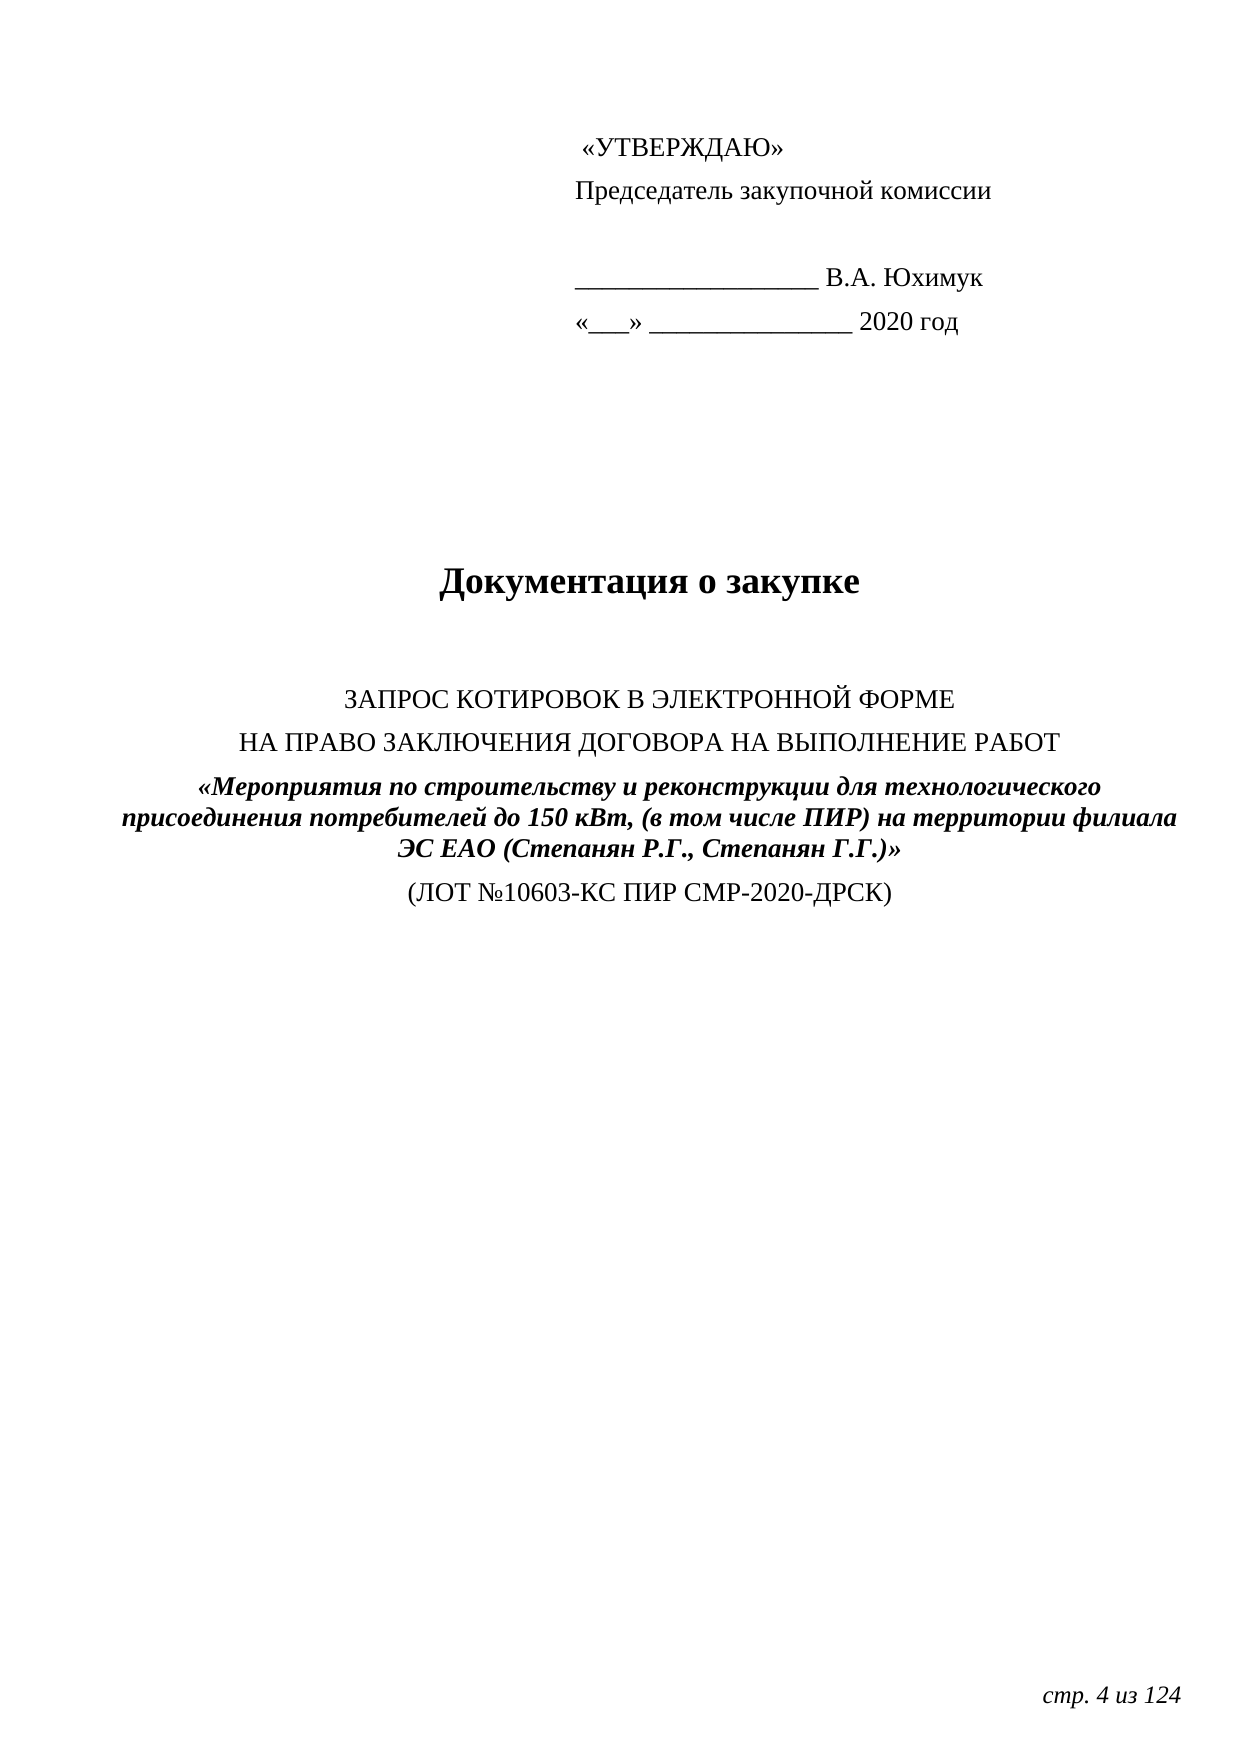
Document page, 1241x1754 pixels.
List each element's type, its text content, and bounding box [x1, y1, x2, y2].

text «УТВЕРЖДАЮ» [575, 131, 1181, 162]
text __________________ В.А. Юхимук [575, 262, 1181, 293]
text Документация о закупке [118, 558, 1181, 602]
text «Мероприятия по строительству и реконструкции для технологического присоединения потребителей до 150 кВт, (в том числе ПИР) на территории филиала ЭС ЕАО (Степанян Р.Г., Степанян Г.Г.)» [118, 770, 1181, 863]
text «___» _______________ 2020 год [575, 305, 1181, 336]
text ЗАПРОС КОТИРОВОК В ЭЛЕКТРОННОЙ ФОРМЕ [118, 683, 1181, 714]
text НА ПРАВО ЗАКЛЮЧЕНИЯ ДОГОВОРА НА ВЫПОЛНЕНИЕ РАБОТ [118, 726, 1181, 758]
text Председатель закупочной комиссии [575, 174, 1181, 205]
text (ЛОТ №10603-КС ПИР СМР-2020-ДРСК) [118, 876, 1181, 907]
